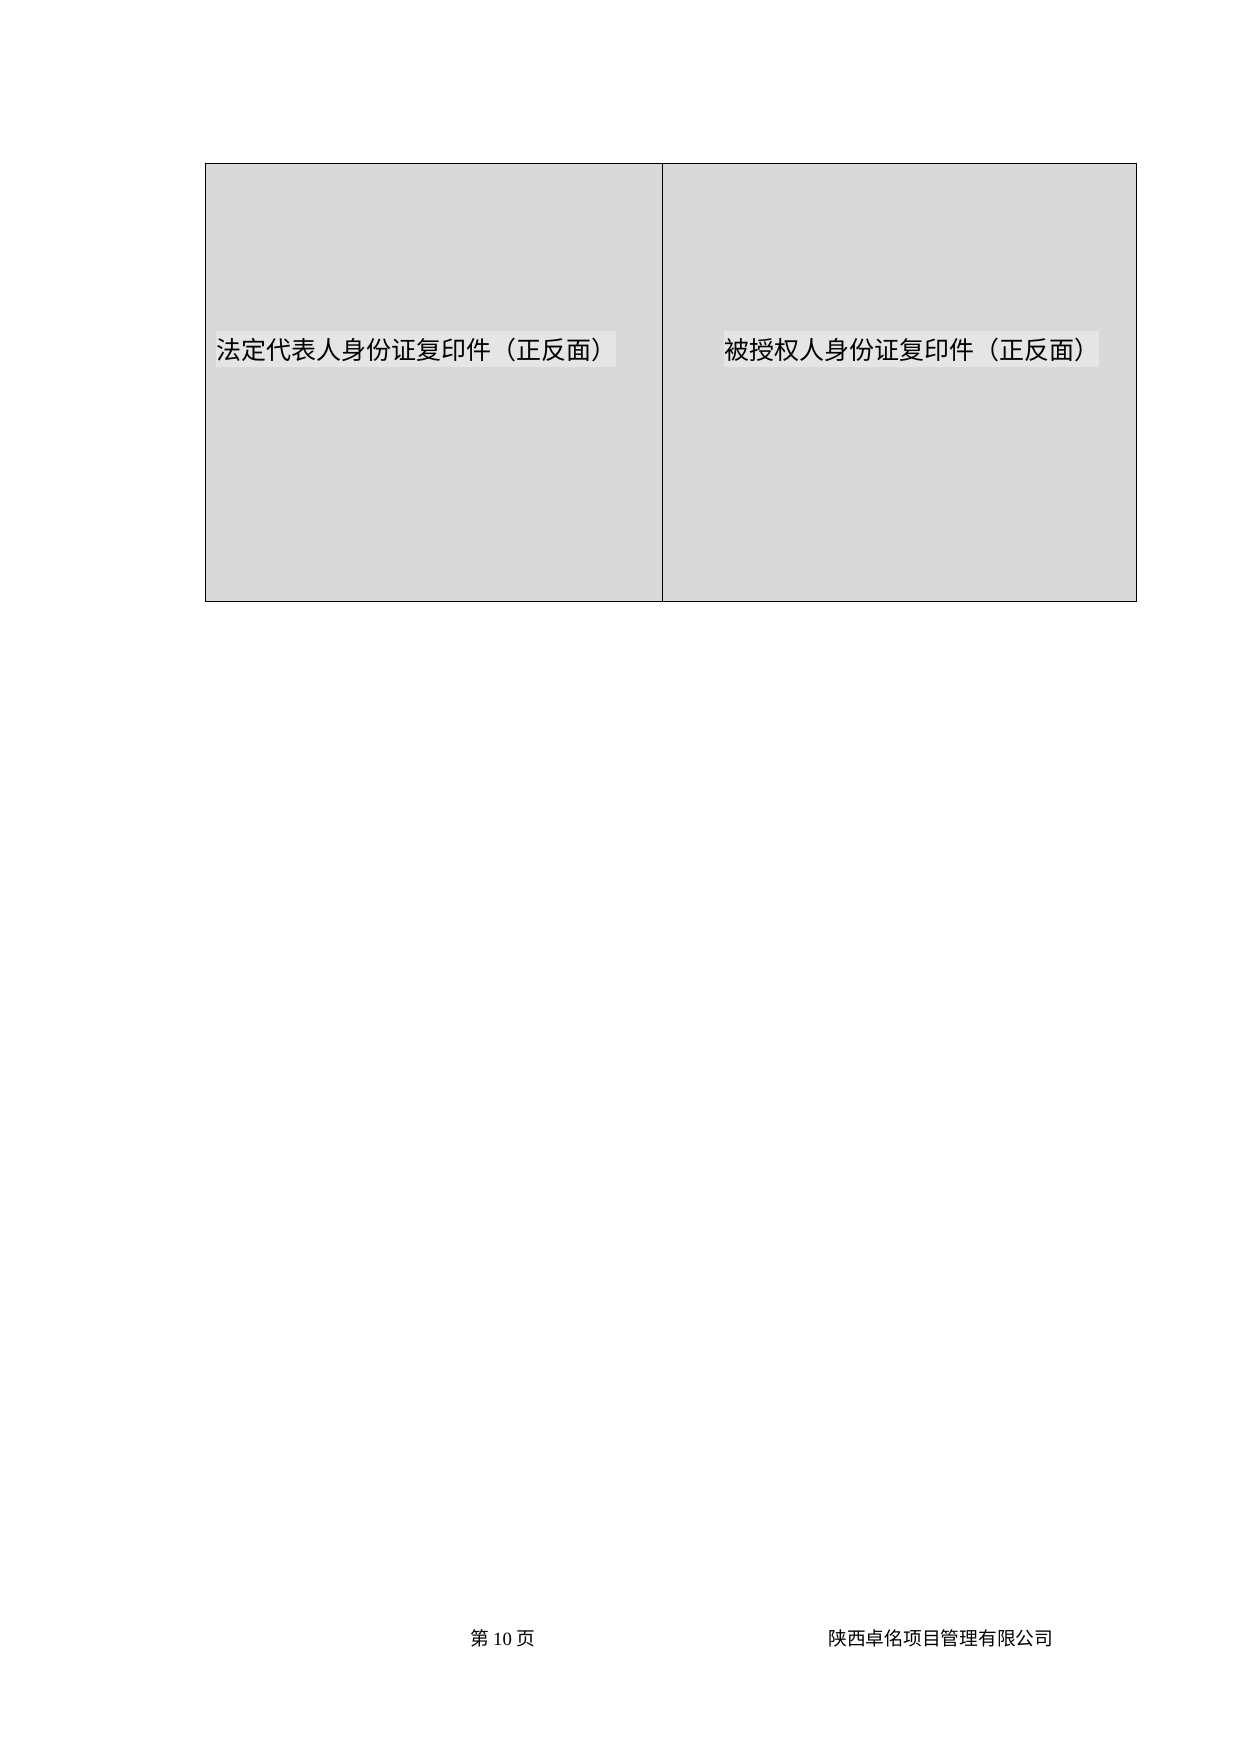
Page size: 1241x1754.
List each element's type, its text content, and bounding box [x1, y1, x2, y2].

table_header 法定代表人身份证复印件（正反面） [206, 164, 662, 601]
table_header 被授权人身份证复印件（正反面） [663, 164, 1136, 601]
